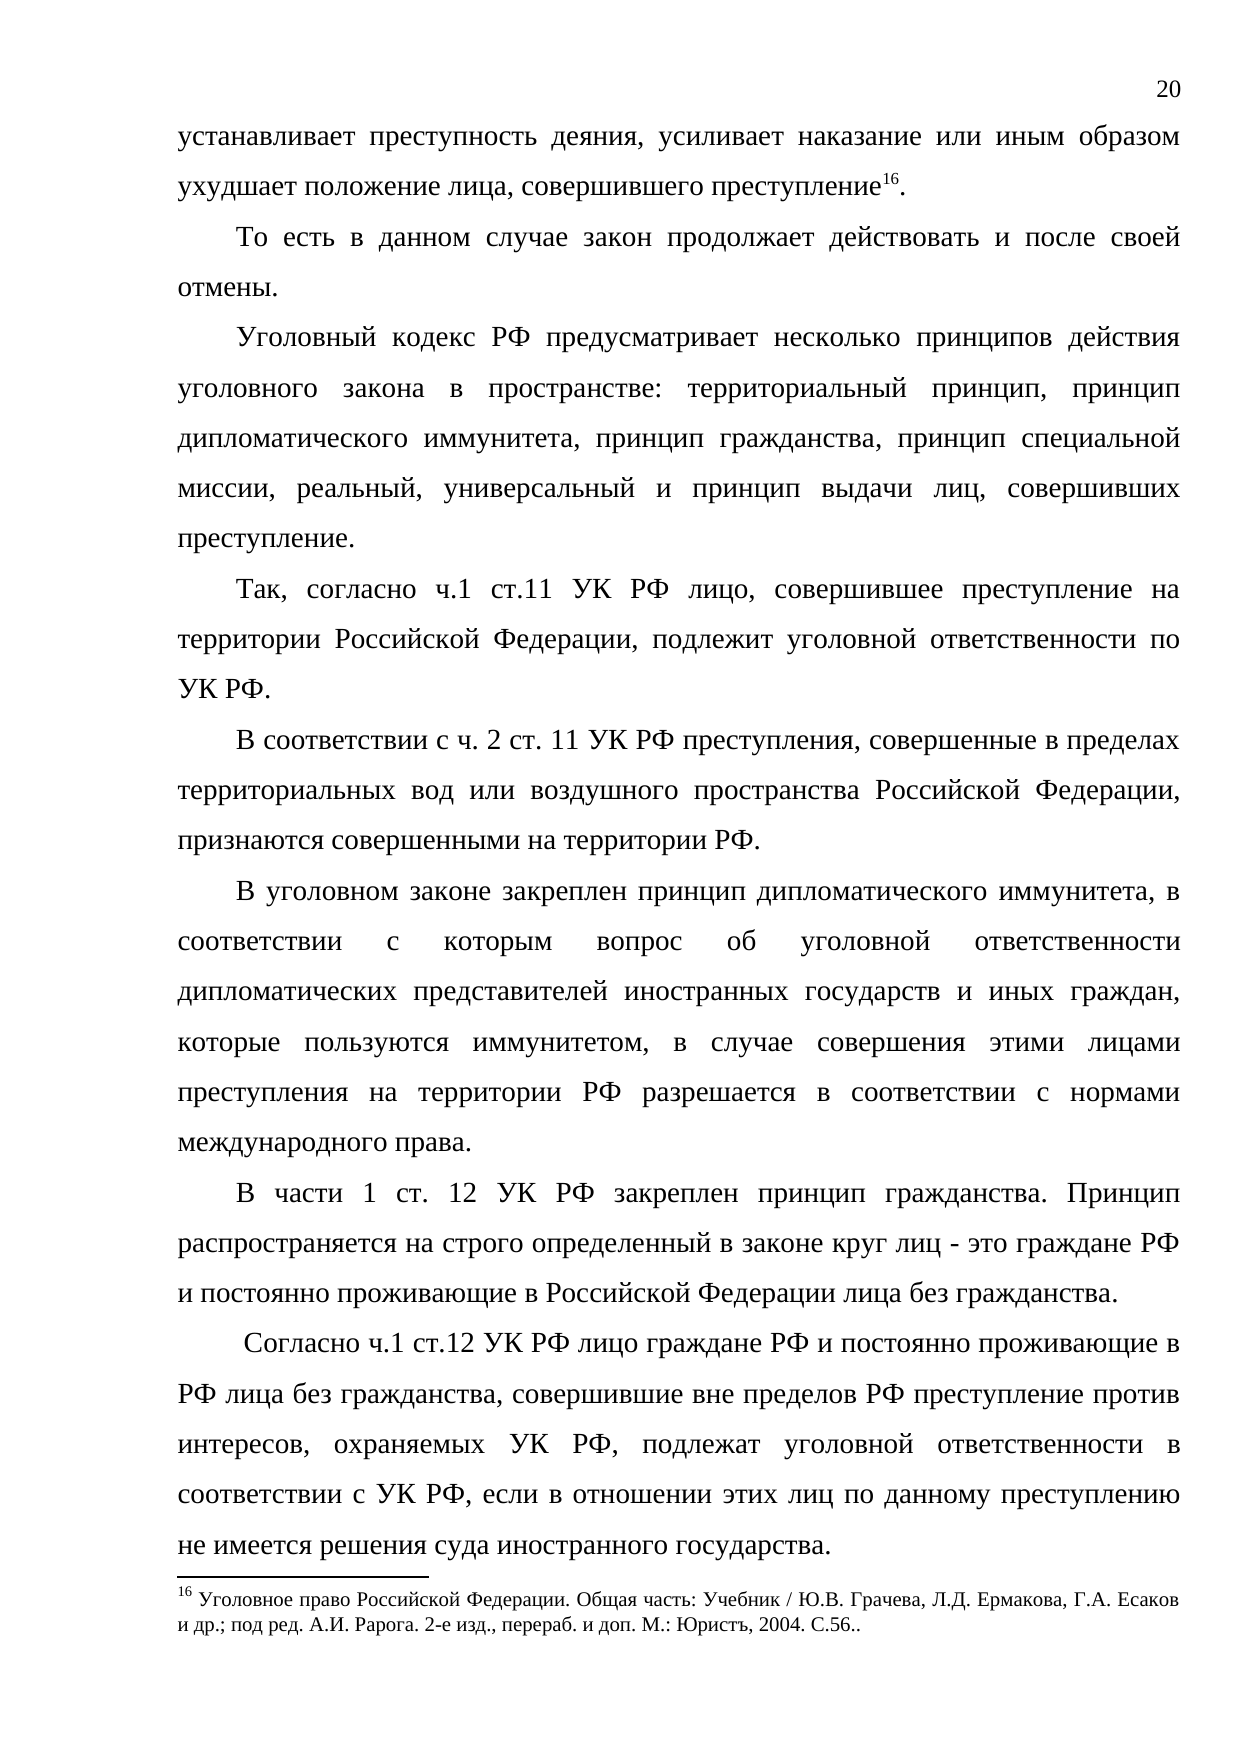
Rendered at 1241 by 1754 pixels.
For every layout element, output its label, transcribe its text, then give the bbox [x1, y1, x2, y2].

text То есть в данном случае закон продолжает действовать и после своей отмены. [177, 219, 1181, 303]
text В соответствии с ч. 2 ст. 11 УК РФ преступления, совершенные в пределах территориальных вод или воздушного пространства Российской Федерации, признаются совершенными на территории РФ. [177, 722, 1181, 856]
text Уголовный кодекс РФ предусматривает несколько принципов действия уголовного закона в пространстве: территориальный принцип, принцип дипломатического иммунитета, принцип гражданства, принцип специальной миссии, реальный, универсальный и принцип выдачи лиц, совершивших преступление. [177, 319, 1181, 554]
text В уголовном законе закреплен принцип дипломатического иммунитета, в соответствии с которым вопрос об уголовной ответственности дипломатических представителей иностранных государств и иных граждан, которые пользуются иммунитетом, в случае совершения этими лицами преступления на территории РФ разрешается в соответствии с нормами международного права. [177, 873, 1181, 1158]
text В части 1 ст. 12 УК РФ закреплен принцип гражданства. Принцип распространяется на строго определенный в законе круг лиц - это граждане РФ и постоянно проживающие в Российской Федерации лица без гражданства. [177, 1175, 1181, 1309]
text Согласно ч.1 ст.12 УК РФ лицо граждане РФ и постоянно проживающие в РФ лица без гражданства, совершившие вне пределов РФ преступление против интересов, охраняемых УК РФ, подлежат уголовной ответственности в соответствии с УК РФ, если в отношении этих лиц по данному преступлению не имеется решения суда иностранного государства. [177, 1326, 1181, 1560]
text Так, согласно ч.1 ст.11 УК РФ лицо, совершившее преступление на территории Российской Федерации, подлежит уголовной ответственности по УК РФ. [177, 571, 1181, 705]
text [177, 118, 1181, 202]
